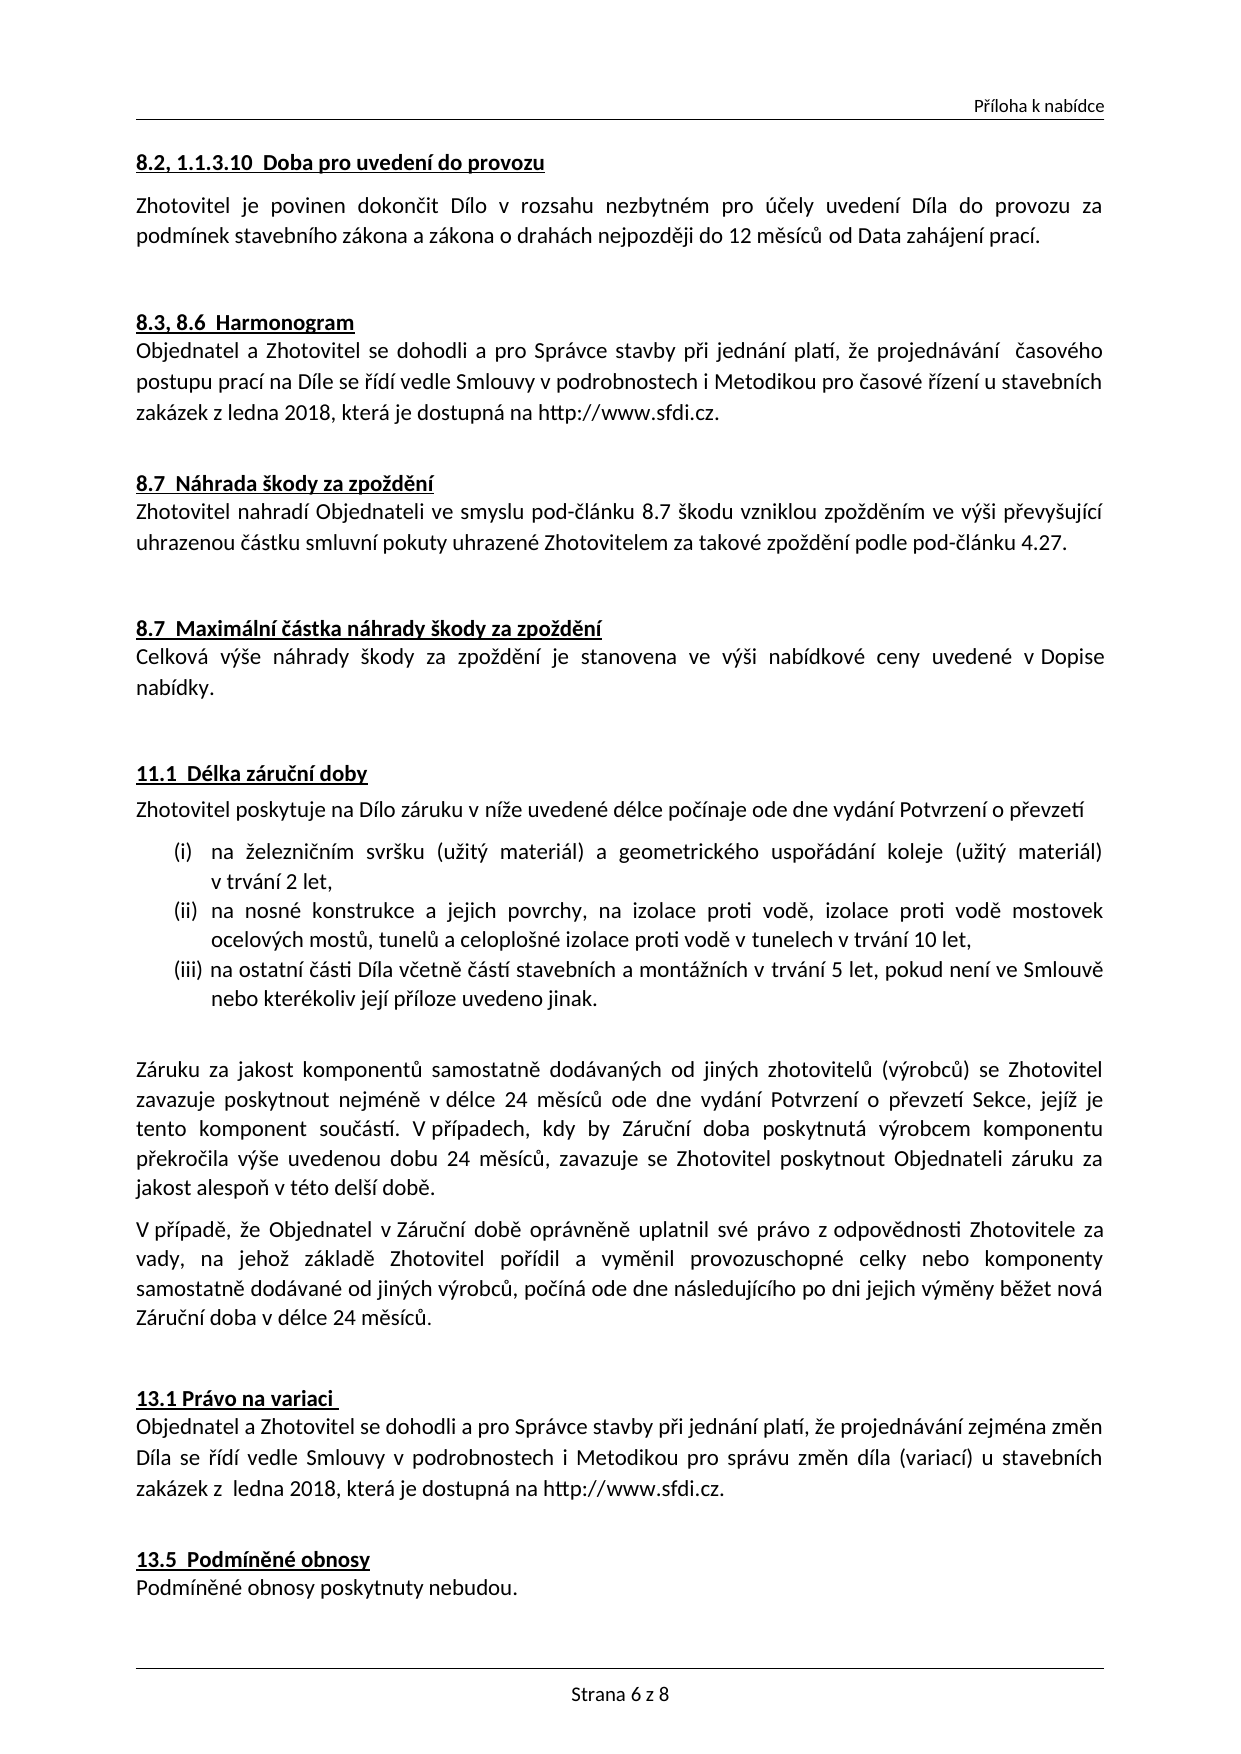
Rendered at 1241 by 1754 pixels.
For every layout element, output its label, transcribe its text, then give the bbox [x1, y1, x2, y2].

text Celková výše náhrady škody za zpoždění je stanovena ve výši nabídkové ceny uvedené v Dopise nabídky. [136, 642, 1104, 701]
text 13.1 Právo na variaci [136, 1384, 1104, 1412]
text Zhotovitel je povinen dokončit Dílo v rozsahu nezbytném pro účely uvedení Díla do provozu za podmínek stavebního zákona a zákona o drahách nejpozději do 12 měsíců od Data zahájení prací. [136, 191, 1104, 250]
list na ostatní části Díla včetně částí stavebních a montážních v trvání 5 let, pokud není ve Smlouvě nebo kterékoliv její příloze uvedeno jinak. [173, 955, 1104, 1012]
text 8.2, 1.1.3.10 Doba pro uvedení do provozu [136, 148, 1104, 176]
text 8.3, 8.6 Harmonogram [136, 308, 1104, 336]
text 8.7 Náhrada škody za zpoždění [136, 469, 1104, 497]
text V případě, že Objednatel v Záruční době oprávněně uplatnil své právo z odpovědnosti Zhotovitele za vady, na jehož základě Zhotovitel pořídil a vyměnil provozuschopné celky nebo komponenty samostatně dodávané od jiných výrobců, počíná ode dne následujícího po dni jejich výměny běžet nová Záruční doba v délce 24 měsíců. [136, 1215, 1104, 1331]
list na železničním svršku (užitý materiál) a geometrického uspořádání koleje (užitý materiál) v trvání 2 let, [173, 837, 1104, 895]
text Objednatel a Zhotovitel se dohodli a pro Správce stavby při jednání platí, že projednávání zejména změn Díla se řídí vedle Smlouvy v podrobnostech i Metodikou pro správu změn díla (variací) u stavebních zakázek z ledna 2018, která je dostupná na http://www.sfdi.cz. [136, 1412, 1104, 1502]
text Záruku za jakost komponentů samostatně dodávaných od jiných zhotovitelů (výrobců) se Zhotovitel zavazuje poskytnout nejméně v délce 24 měsíců ode dne vydání Potvrzení o převzetí Sekce, jejíž je tento komponent součástí. V případech, kdy by Záruční doba poskytnutá výrobcem komponentu překročila výše uvedenou dobu 24 měsíců, zavazuje se Zhotovitel poskytnout Objednateli záruku za jakost alespoň v této delší době. [136, 1056, 1104, 1201]
text 13.5 Podmíněné obnosy [136, 1545, 1104, 1573]
text Zhotovitel nahradí Objednateli ve smyslu pod-článku 8.7 škodu vzniklou zpožděním ve výši převyšující uhrazenou částku smluvní pokuty uhrazené Zhotovitelem za takové zpoždění podle pod-článku 4.27. [136, 497, 1104, 556]
text Zhotovitel poskytuje na Dílo záruku v níže uvedené délce počínaje ode dne vydání Potvrzení o převzetí [136, 796, 1104, 824]
text 8.7 Maximální částka náhrady škody za zpoždění [136, 614, 1104, 642]
list na nosné konstrukce a jejich povrchy, na izolace proti vodě, izolace proti vodě mostovek ocelových mostů, tunelů a celoplošné izolace proti vodě v tunelech v trvání 10 let, [173, 896, 1104, 954]
text Podmíněné obnosy poskytnuty nebudou. [136, 1573, 1104, 1601]
text 11.1 Délka záruční doby [136, 759, 1104, 787]
text Objednatel a Zhotovitel se dohodli a pro Správce stavby při jednání platí, že projednávání časového postupu prací na Díle se řídí vedle Smlouvy v podrobnostech i Metodikou pro časové řízení u stavebních zakázek z ledna 2018, která je dostupná na http://www.sfdi.cz. [136, 336, 1104, 426]
